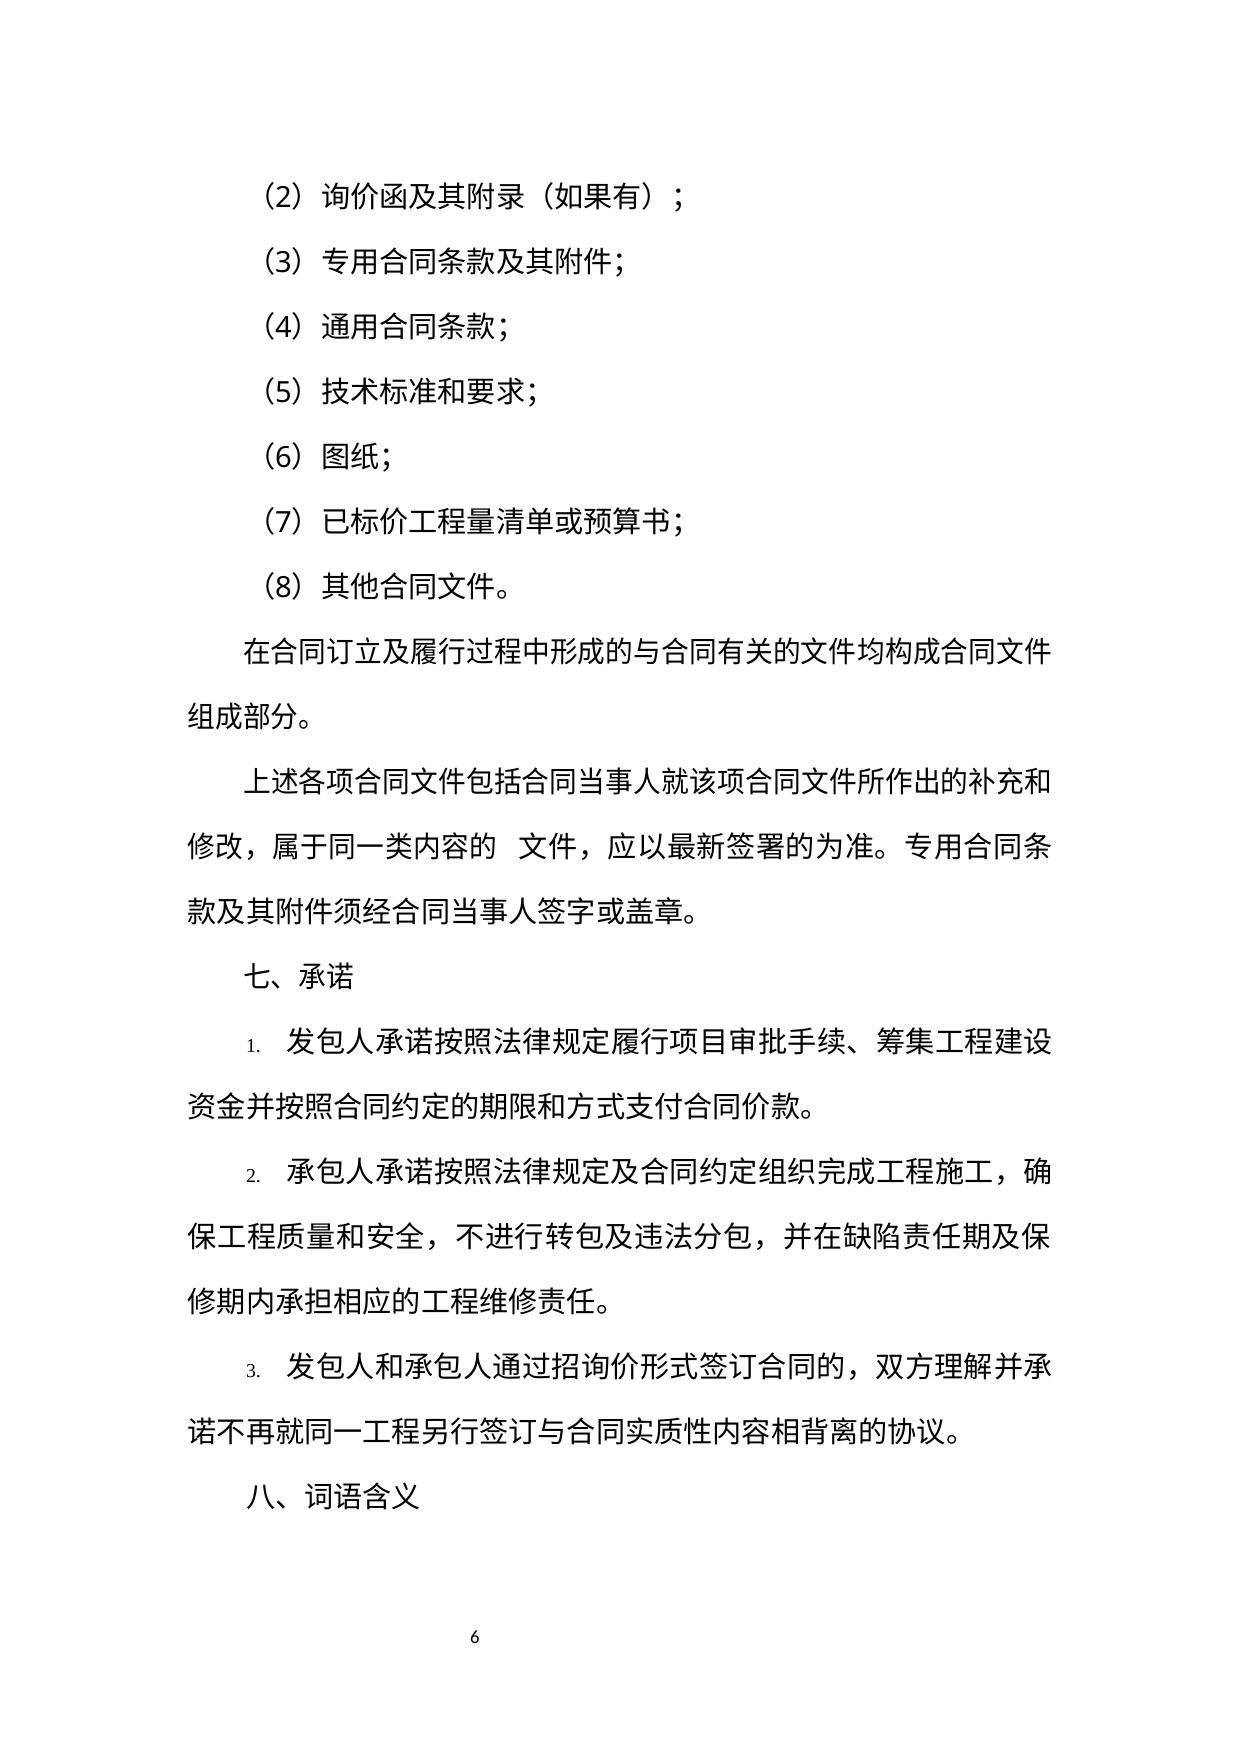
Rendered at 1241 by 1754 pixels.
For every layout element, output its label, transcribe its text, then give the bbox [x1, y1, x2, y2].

list 发包人承诺按照法律规定履行项目审批手续、筹集工程建设资金并按照合同约定的期限和方式支付合同价款。 [187, 1007, 1053, 1137]
list （6）图纸； [187, 422, 1053, 487]
text 七、承诺 [187, 942, 1053, 1007]
text 在合同订立及履行过程中形成的与合同有关的文件均构成合同文件组成部分。 [187, 617, 1053, 747]
list （7）已标价工程量清单或预算书； [187, 487, 1053, 552]
list （8）其他合同文件。 [187, 552, 1053, 617]
text 八、词语含义 [187, 1462, 1053, 1527]
list （2）询价函及其附录（如果有）； [187, 162, 1053, 227]
list （3）专用合同条款及其附件； [187, 227, 1053, 292]
list （5）技术标准和要求； [187, 357, 1053, 422]
list 承包人承诺按照法律规定及合同约定组织完成工程施工，确保工程质量和安全，不进行转包及违法分包，并在缺陷责任期及保修期内承担相应的工程维修责任。 [187, 1137, 1053, 1332]
text 上述各项合同文件包括合同当事人就该项合同文件所作出的补充和修改，属于同一类内容的 文件，应以最新签署的为准。专用合同条款及其附件须经合同当事人签字或盖章。 [187, 747, 1053, 942]
list 发包人和承包人通过招询价形式签订合同的，双方理解并承诺不再就同一工程另行签订与合同实质性内容相背离的协议。 [187, 1332, 1053, 1462]
list （4）通用合同条款； [187, 292, 1053, 357]
